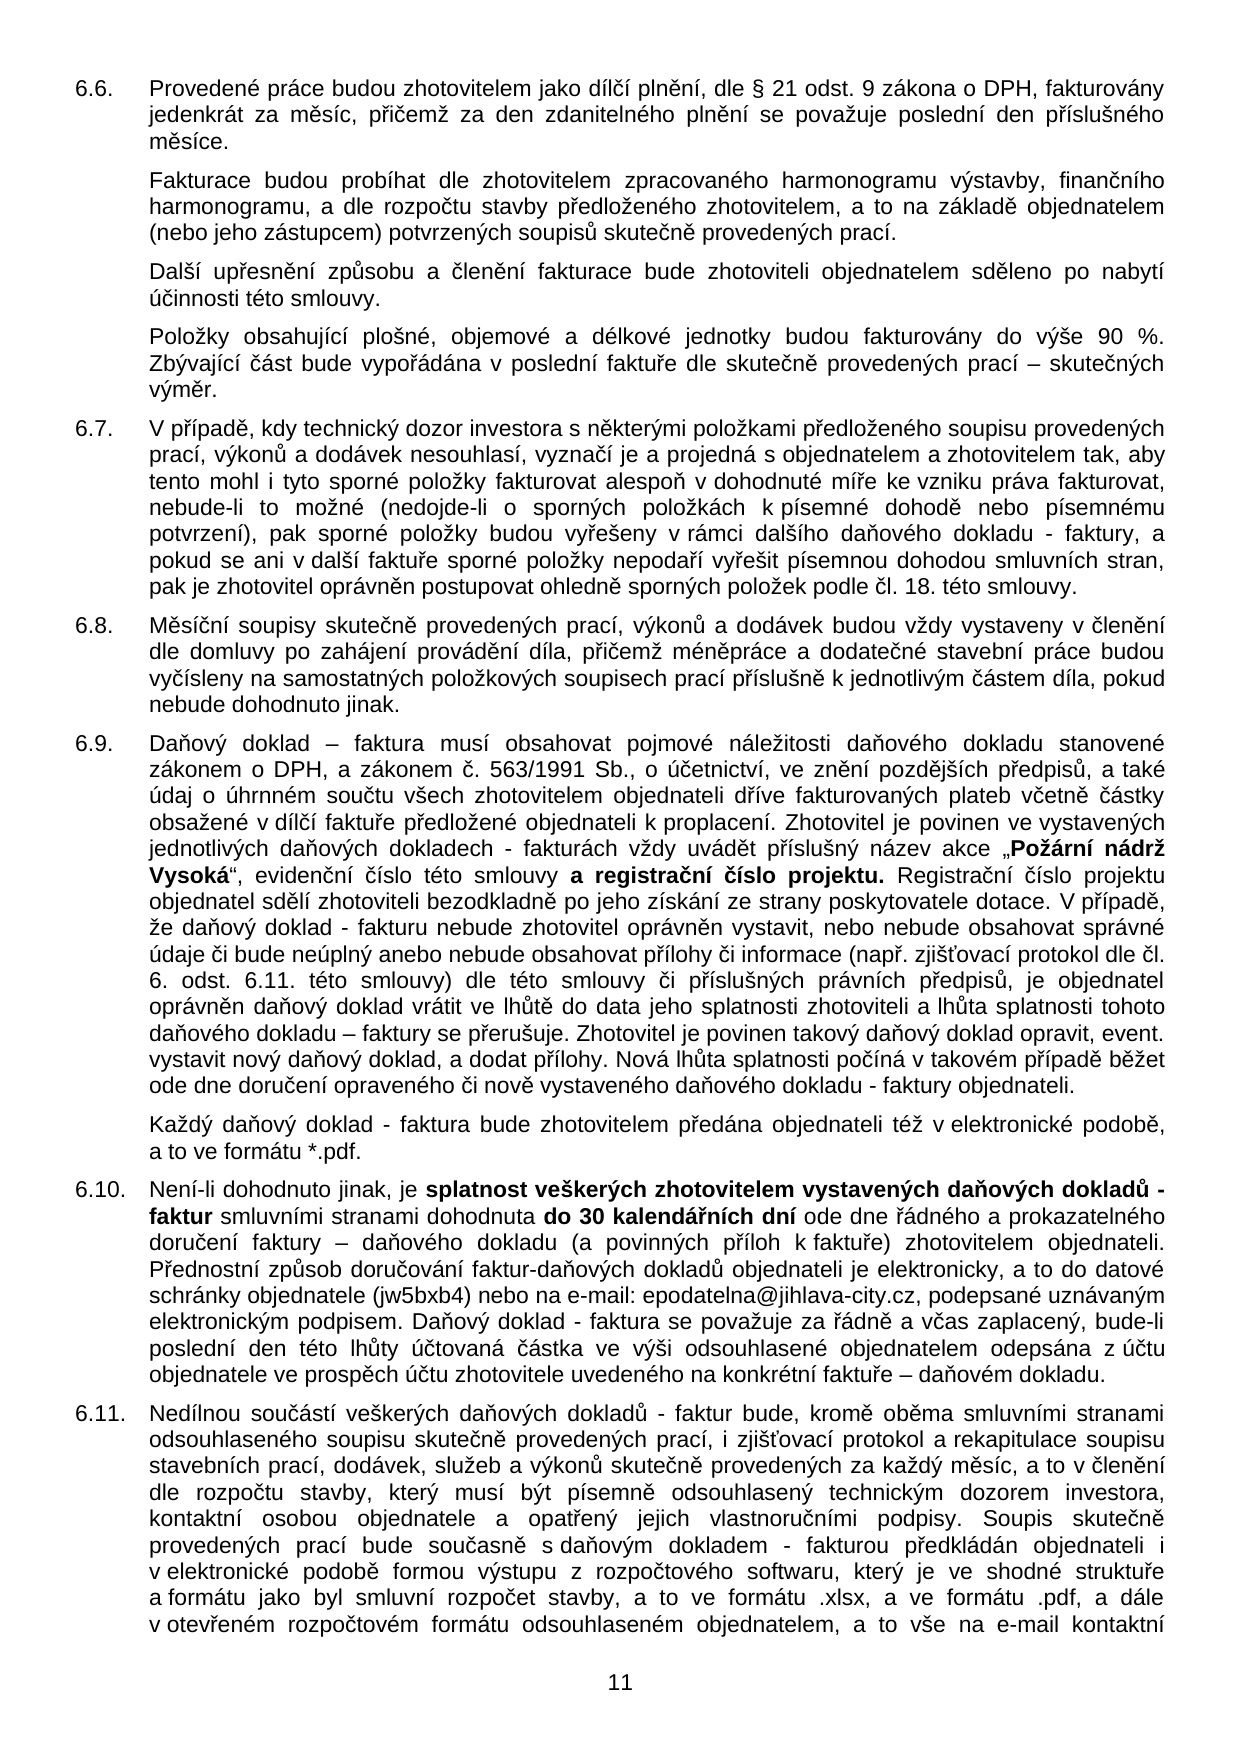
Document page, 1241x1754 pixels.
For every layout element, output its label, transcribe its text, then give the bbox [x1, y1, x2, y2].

list Není-li dohodnuto jinak, je splatnost veškerých zhotovitelem vystavených daňových dokladů - faktur smluvními stranami dohodnuta do 30 kalendářních dní ode dne řádného a prokazatelného doručení faktury – daňového dokladu (a povinných příloh k faktuře) zhotovitelem objednateli. Přednostní způsob doručování faktur-daňových dokladů objednateli je elektronicky, a to do datové schránky objednatele (jw5bxb4) nebo na e-mail: epodatelna@jihlava-city.cz, podepsané uznávaným elektronickým podpisem. Daňový doklad - faktura se považuje za řádně a včas zaplacený, bude-li poslední den této lhůty účtovaná částka ve výši odsouhlasené objednatelem odepsána z účtu objednatele ve prospěch účtu zhotovitele uvedeného na konkrétní faktuře – daňovém dokladu. [75, 1176, 1165, 1387]
list Měsíční soupisy skutečně provedených prací, výkonů a dodávek budou vždy vystaveny v členění dle domluvy po zahájení provádění díla, přičemž méněpráce a dodatečné stavební práce budou vyčísleny na samostatných položkových soupisech prací příslušně k jednotlivým částem díla, pokud nebude dohodnuto jinak. [75, 612, 1165, 717]
text Další upřesnění způsobu a členění fakturace bude zhotoviteli objednatelem sděleno po nabytí účinnosti této smlouvy. [75, 258, 1165, 311]
text Každý daňový doklad - faktura bude zhotovitelem předána objednateli též v elektronické podobě, a to ve formátu *.pdf. [149, 1111, 1165, 1164]
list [75, 1400, 1165, 1637]
list Provedené práce budou zhotovitelem jako dílčí plnění, dle § 21 odst. 9 zákona o DPH, fakturovány jedenkrát za měsíc, přičemž za den zdanitelného plnění se považuje poslední den příslušného měsíce. [75, 75, 1165, 154]
list V případě, kdy technický dozor investora s některými položkami předloženého soupisu provedených prací, výkonů a dodávek nesouhlasí, vyznačí je a projedná s objednatelem a zhotovitelem tak, aby tento mohl i tyto sporné položky fakturovat alespoň v dohodnuté míře ke vzniku práva fakturovat, nebude-li to možné (nedojde-li o sporných položkách k písemné dohodě nebo písemnému potvrzení), pak sporné položky budou vyřešeny v rámci dalšího daňového dokladu - faktury, a pokud se ani v další faktuře sporné položky nepodaří vyřešit písemnou dohodou smluvních stran, pak je zhotovitel oprávněn postupovat ohledně sporných položek podle čl. 18. této smlouvy. [75, 415, 1165, 599]
text Fakturace budou probíhat dle zhotovitelem zpracovaného harmonogramu výstavby, finančního harmonogramu, a dle rozpočtu stavby předloženého zhotovitelem, a to na základě objednatelem (nebo jeho zástupcem) potvrzených soupisů skutečně provedených prací. [75, 167, 1165, 246]
text Položky obsahující plošné, objemové a délkové jednotky budou fakturovány do výše 90 %. Zbývající část bude vypořádána v poslední faktuře dle skutečně provedených prací – skutečných výměr. [75, 323, 1165, 402]
list Daňový doklad – faktura musí obsahovat pojmové náležitosti daňového dokladu stanovené zákonem o DPH, a zákonem č. 563/1991 Sb., o účetnictví, ve znění pozdějších předpisů, a také údaj o úhrnném součtu všech zhotovitelem objednateli dříve fakturovaných plateb včetně částky obsažené v dílčí faktuře předložené objednateli k proplacení. Zhotovitel je povinen ve vystavených jednotlivých daňových dokladech - fakturách vždy uvádět příslušný název akce „Požární nádrž Vysoká“, evidenční číslo této smlouvy a registrační číslo projektu. Registrační číslo projektu objednatel sdělí zhotoviteli bezodkladně po jeho získání ze strany poskytovatele dotace. V případě, že daňový doklad - fakturu nebude zhotovitel oprávněn vystavit, nebo nebude obsahovat správné údaje či bude neúplný anebo nebude obsahovat přílohy či informace (např. zjišťovací protokol dle čl. 6. odst. 6.11. této smlouvy) dle této smlouvy či příslušných právních předpisů, je objednatel oprávněn daňový doklad vrátit ve lhůtě do data jeho splatnosti zhotoviteli a lhůta splatnosti tohoto daňového dokladu – faktury se přerušuje. Zhotovitel je povinen takový daňový doklad opravit, event. vystavit nový daňový doklad, a dodat přílohy. Nová lhůta splatnosti počíná v takovém případě běžet ode dne doručení opraveného či nově vystaveného daňového dokladu - faktury objednateli. [75, 730, 1165, 1099]
